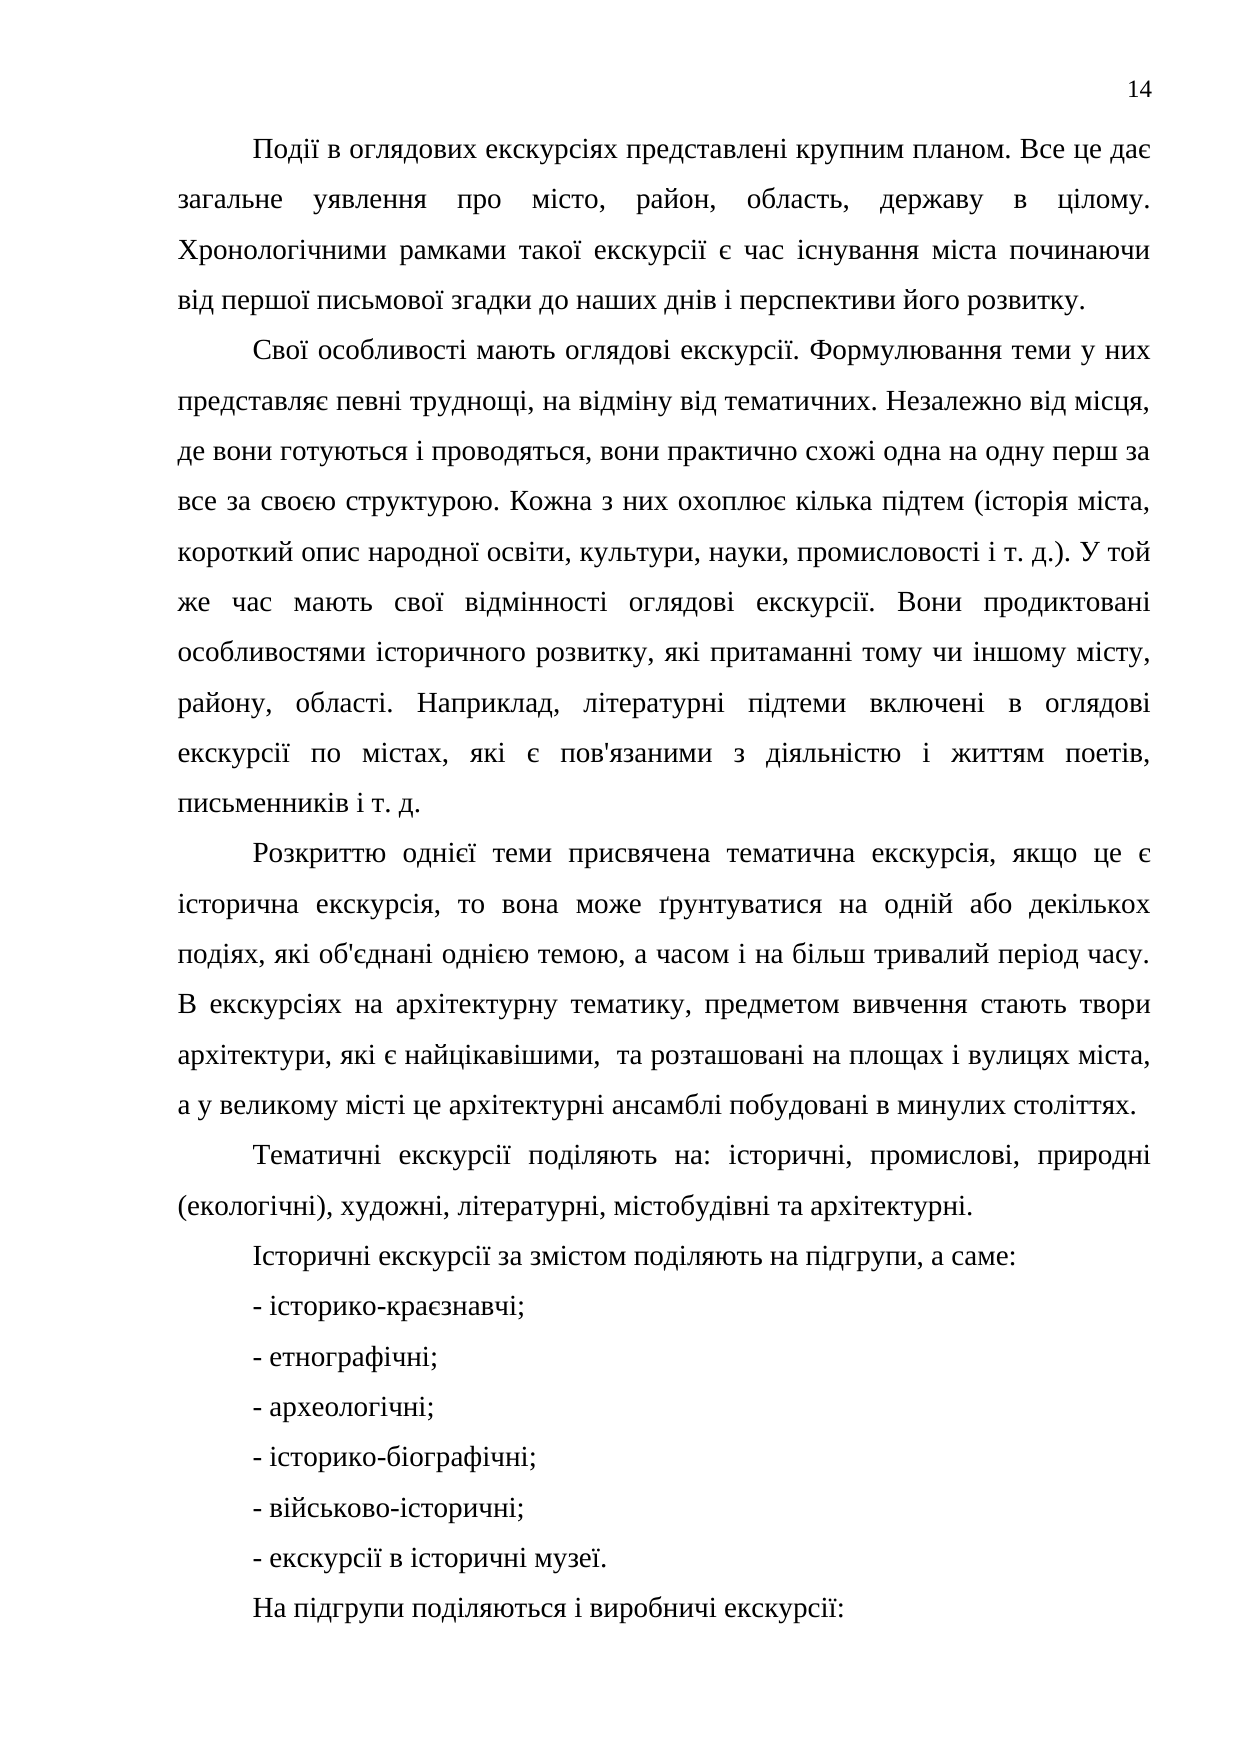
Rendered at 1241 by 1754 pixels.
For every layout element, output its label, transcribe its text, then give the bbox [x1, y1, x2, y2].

text Свої особливості мають оглядові екскурсії. Формулювання теми у них представляє певні труднощі, на відміну від тематичних. Незалежно від місця, де вони готуються і проводяться, вони практично схожі одна на одну перш за все за своєю структурою. Кожна з них охоплює кілька підтем (історія міста, короткий опис народної освіти, культури, науки, промисловості і т. д.). У той же час мають свої відмінності оглядові екскурсії. Вони продиктовані особливостями історичного розвитку, які притаманні тому чи іншому місту, району, області. Наприклад, літературні підтеми включені в оглядові екскурсії по містах, які є пов'язаними з діяльністю і життям поетів, письменників і т. д. [177, 332, 1152, 819]
text - екскурсії в історичні музеї. [177, 1540, 1152, 1573]
text - археологічні; [177, 1389, 1152, 1423]
text На підгрупи поділяються і виробничі екскурсії: [177, 1590, 1152, 1624]
text - військово-історичні; [177, 1490, 1152, 1523]
text - етнографічні; [177, 1339, 1152, 1372]
text Події в оглядових екскурсіях представлені крупним планом. Все це дає загальне уявлення про місто, район, область, державу в цілому. Хронологічними рамками такої екскурсії є час існування міста починаючи від першої письмової згадки до наших днів і перспективи його розвитку. [177, 131, 1152, 316]
text Розкриттю однієї теми присвячена тематична екскурсія, якщо це є історична екскурсія, то вона може ґрунтуватися на одній або декількох подіях, які об'єднані однією темою, а часом і на більш тривалий період часу. В екскурсіях на архітектурну тематику, предметом вивчення стають твори архітектури, які є найцікавішими, та розташовані на площах і вулицях міста, а у великому місті це архітектурні ансамблі побудовані в минулих століттях. [177, 836, 1152, 1121]
text - історико-краєзнавчі; [177, 1288, 1152, 1322]
text Історичні екскурсії за змістом поділяють на підгрупи, а саме: [177, 1238, 1152, 1272]
text - історико-біографічні; [177, 1439, 1152, 1473]
text Тематичні екскурсії поділяють на: історичні, промислові, природні (екологічні), художні, літературні, містобудівні та архітектурні. [177, 1137, 1152, 1221]
